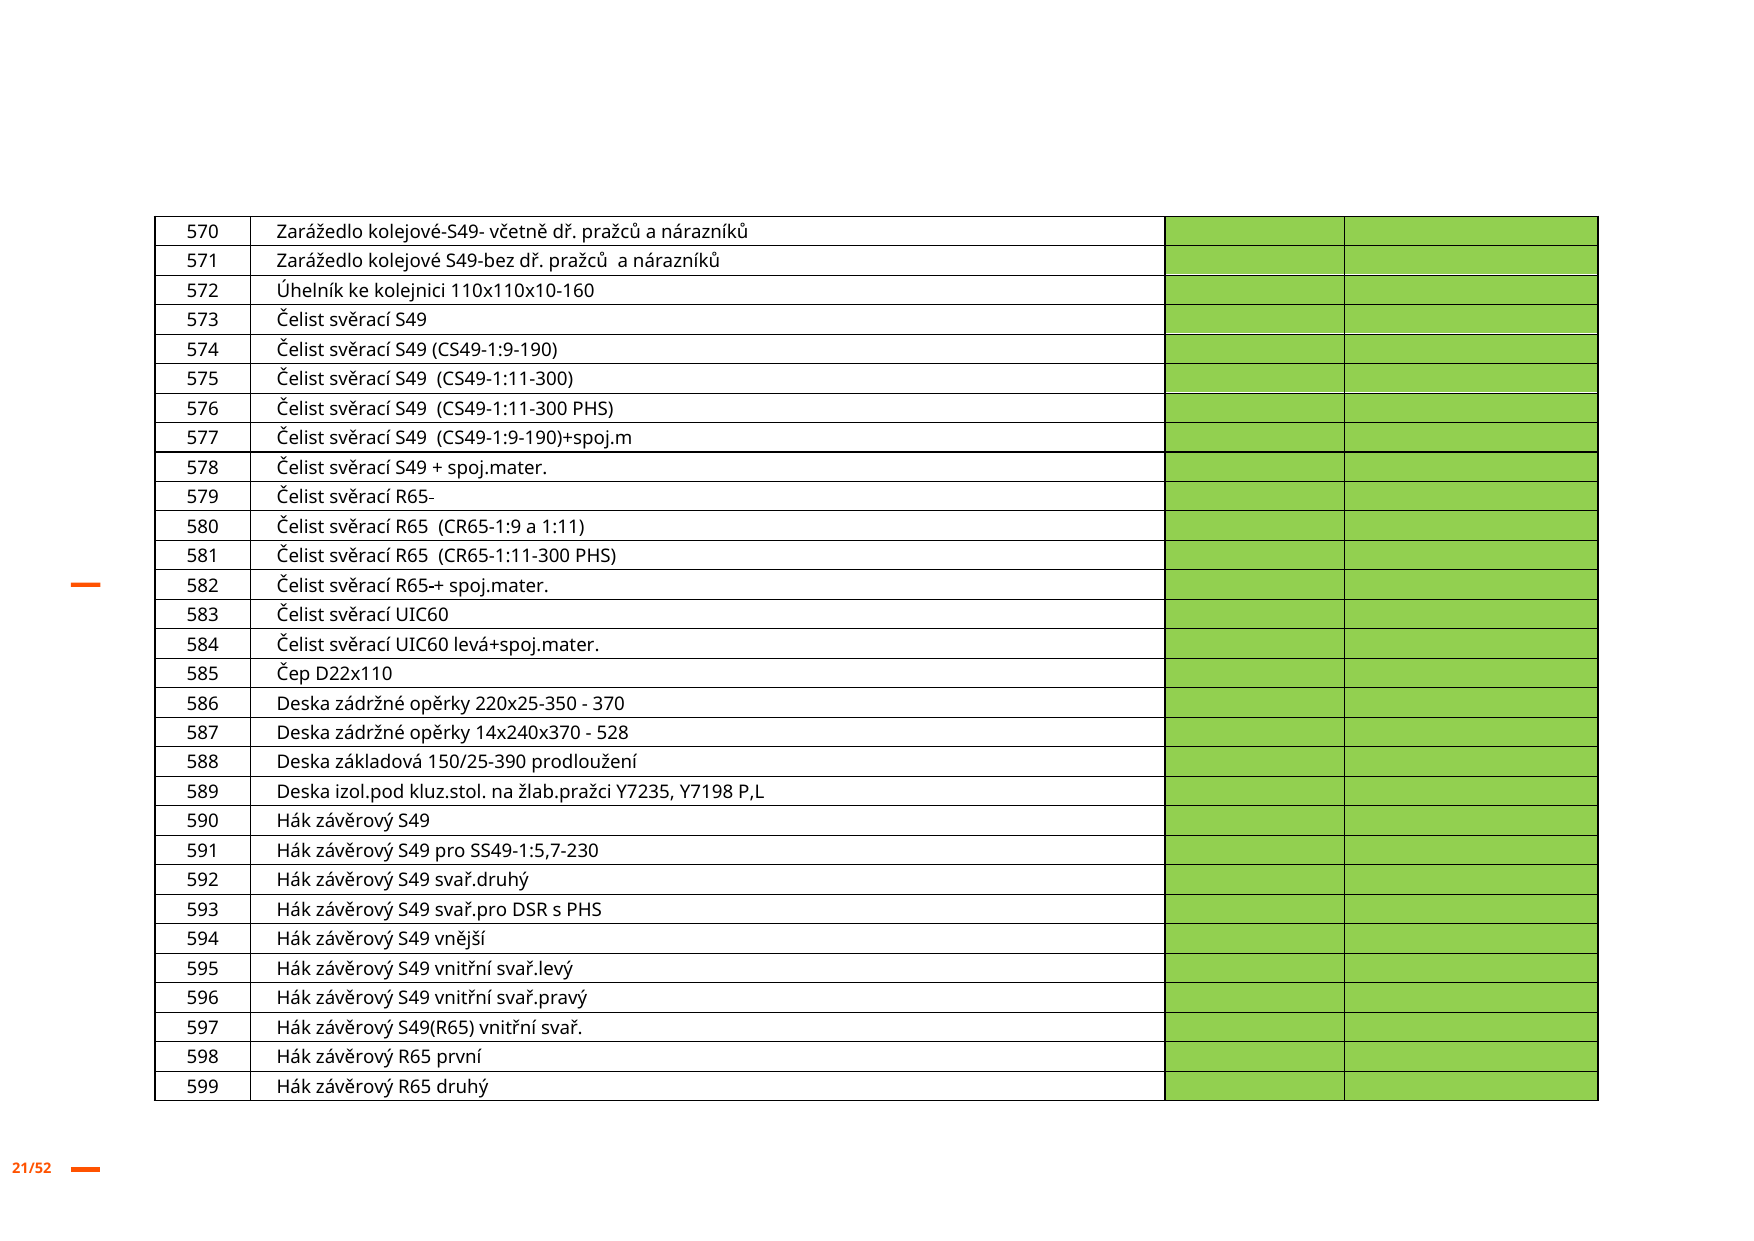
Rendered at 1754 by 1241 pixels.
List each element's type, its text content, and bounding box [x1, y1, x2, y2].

table_cell [1166, 629, 1344, 658]
table_cell [1166, 600, 1344, 628]
table_cell [1345, 600, 1597, 628]
table_cell Čelist svěrací R65 + spoj.mater. [251, 570, 1164, 599]
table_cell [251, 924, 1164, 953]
table_cell Čelist svěrací S49 (CS49-1:11-300 PHS) [251, 394, 1164, 422]
table_cell 577 [156, 423, 250, 451]
table_cell 570 [156, 217, 250, 245]
table_cell Zarážedlo kolejové S49-bez dř. pražců a nárazníků [251, 246, 1164, 274]
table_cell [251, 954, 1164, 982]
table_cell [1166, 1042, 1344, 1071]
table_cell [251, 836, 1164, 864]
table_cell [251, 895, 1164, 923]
table_cell 583 [156, 600, 250, 628]
table_cell 579 [156, 482, 250, 510]
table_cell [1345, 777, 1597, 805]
table_cell 580 [156, 511, 250, 540]
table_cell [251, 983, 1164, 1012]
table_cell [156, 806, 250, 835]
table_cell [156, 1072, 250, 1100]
table_cell Čelist svěrací R65 [251, 482, 1164, 510]
table_cell 586 [156, 688, 250, 717]
table_cell Čelist svěrací S49 (CS49-1:9-190) [251, 335, 1164, 363]
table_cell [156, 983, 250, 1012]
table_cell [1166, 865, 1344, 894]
table_cell Úhelník ke kolejnici 110x110x10-160 [251, 276, 1164, 304]
table_cell [1345, 570, 1597, 599]
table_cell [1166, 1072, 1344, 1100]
table_cell [1166, 305, 1344, 333]
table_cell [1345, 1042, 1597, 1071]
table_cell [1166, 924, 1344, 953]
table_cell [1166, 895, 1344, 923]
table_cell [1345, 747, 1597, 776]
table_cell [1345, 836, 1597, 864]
table_cell Čelist svěrací S49 (CS49-1:11-300) [251, 364, 1164, 392]
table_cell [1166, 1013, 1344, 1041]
table_cell Čelist svěrací S49 (CS49-1:9-190)+spoj.m [251, 423, 1164, 451]
table_cell Čelist svěrací R65 (CR65-1:9 a 1:11) [251, 511, 1164, 540]
table_cell [1166, 246, 1344, 274]
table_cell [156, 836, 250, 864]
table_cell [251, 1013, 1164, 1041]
table_cell Deska zádržné opěrky 220x25-350 - 370 [251, 688, 1164, 717]
table_cell [1166, 217, 1344, 245]
table_cell [1166, 394, 1344, 422]
table_cell [1345, 482, 1597, 510]
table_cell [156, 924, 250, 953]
table_cell [1345, 394, 1597, 422]
table_cell Čelist svěrací UIC60 levá+spoj.mater. [251, 629, 1164, 658]
table_cell Čelist svěrací S49 [251, 305, 1164, 333]
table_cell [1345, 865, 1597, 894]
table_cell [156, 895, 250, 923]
table_cell 578 [156, 453, 250, 481]
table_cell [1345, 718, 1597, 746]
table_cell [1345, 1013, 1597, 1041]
table_cell [1345, 423, 1597, 451]
table_cell Čelist svěrací S49 + spoj.mater. [251, 453, 1164, 481]
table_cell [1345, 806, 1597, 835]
table_cell Čelist svěrací UIC60 [251, 600, 1164, 628]
table_cell [1166, 659, 1344, 687]
table_cell [1345, 541, 1597, 569]
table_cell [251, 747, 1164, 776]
table_cell 584 [156, 629, 250, 658]
table_cell [1345, 688, 1597, 717]
table_cell [1345, 335, 1597, 363]
table_cell [1166, 570, 1344, 599]
table_cell 573 [156, 305, 250, 333]
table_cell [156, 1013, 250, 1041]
table_cell 571 [156, 246, 250, 274]
table_cell [1166, 688, 1344, 717]
table_cell [1166, 453, 1344, 481]
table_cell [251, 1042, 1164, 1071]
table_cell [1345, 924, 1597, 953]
table_cell [1345, 246, 1597, 274]
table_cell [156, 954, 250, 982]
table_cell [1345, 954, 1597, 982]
table_cell [1345, 364, 1597, 392]
table_cell 575 [156, 364, 250, 392]
table_cell 582 [156, 570, 250, 599]
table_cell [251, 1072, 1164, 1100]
table_cell 587 [156, 718, 250, 746]
table_cell [1345, 305, 1597, 333]
table_cell [1166, 482, 1344, 510]
table_cell [1345, 629, 1597, 658]
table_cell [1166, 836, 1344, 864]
table_cell [1345, 659, 1597, 687]
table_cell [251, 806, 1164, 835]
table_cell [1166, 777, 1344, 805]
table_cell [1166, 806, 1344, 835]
table_cell 585 [156, 659, 250, 687]
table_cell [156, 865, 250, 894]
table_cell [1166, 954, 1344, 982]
table_cell [1345, 511, 1597, 540]
table_cell [1345, 217, 1597, 245]
table_cell [1166, 335, 1344, 363]
table_cell Zarážedlo kolejové-S49- včetně dř. pražců a nárazníků [251, 217, 1164, 245]
table_cell [1166, 511, 1344, 540]
table_cell [1166, 276, 1344, 304]
table_cell 581 [156, 541, 250, 569]
table_cell [1166, 423, 1344, 451]
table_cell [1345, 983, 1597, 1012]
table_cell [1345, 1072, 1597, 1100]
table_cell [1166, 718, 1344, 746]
table_cell [1166, 541, 1344, 569]
table_cell [1345, 453, 1597, 481]
table_cell 576 [156, 394, 250, 422]
table_cell 572 [156, 276, 250, 304]
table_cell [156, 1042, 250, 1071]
table_cell [1345, 276, 1597, 304]
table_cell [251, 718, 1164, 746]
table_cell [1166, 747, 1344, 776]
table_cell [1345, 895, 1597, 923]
table_cell Čep D22x110 [251, 659, 1164, 687]
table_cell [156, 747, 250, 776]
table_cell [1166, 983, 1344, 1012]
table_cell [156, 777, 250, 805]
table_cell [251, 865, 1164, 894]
table_cell 574 [156, 335, 250, 363]
table_cell Čelist svěrací R65 (CR65-1:11-300 PHS) [251, 541, 1164, 569]
table_cell [1166, 364, 1344, 392]
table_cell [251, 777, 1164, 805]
